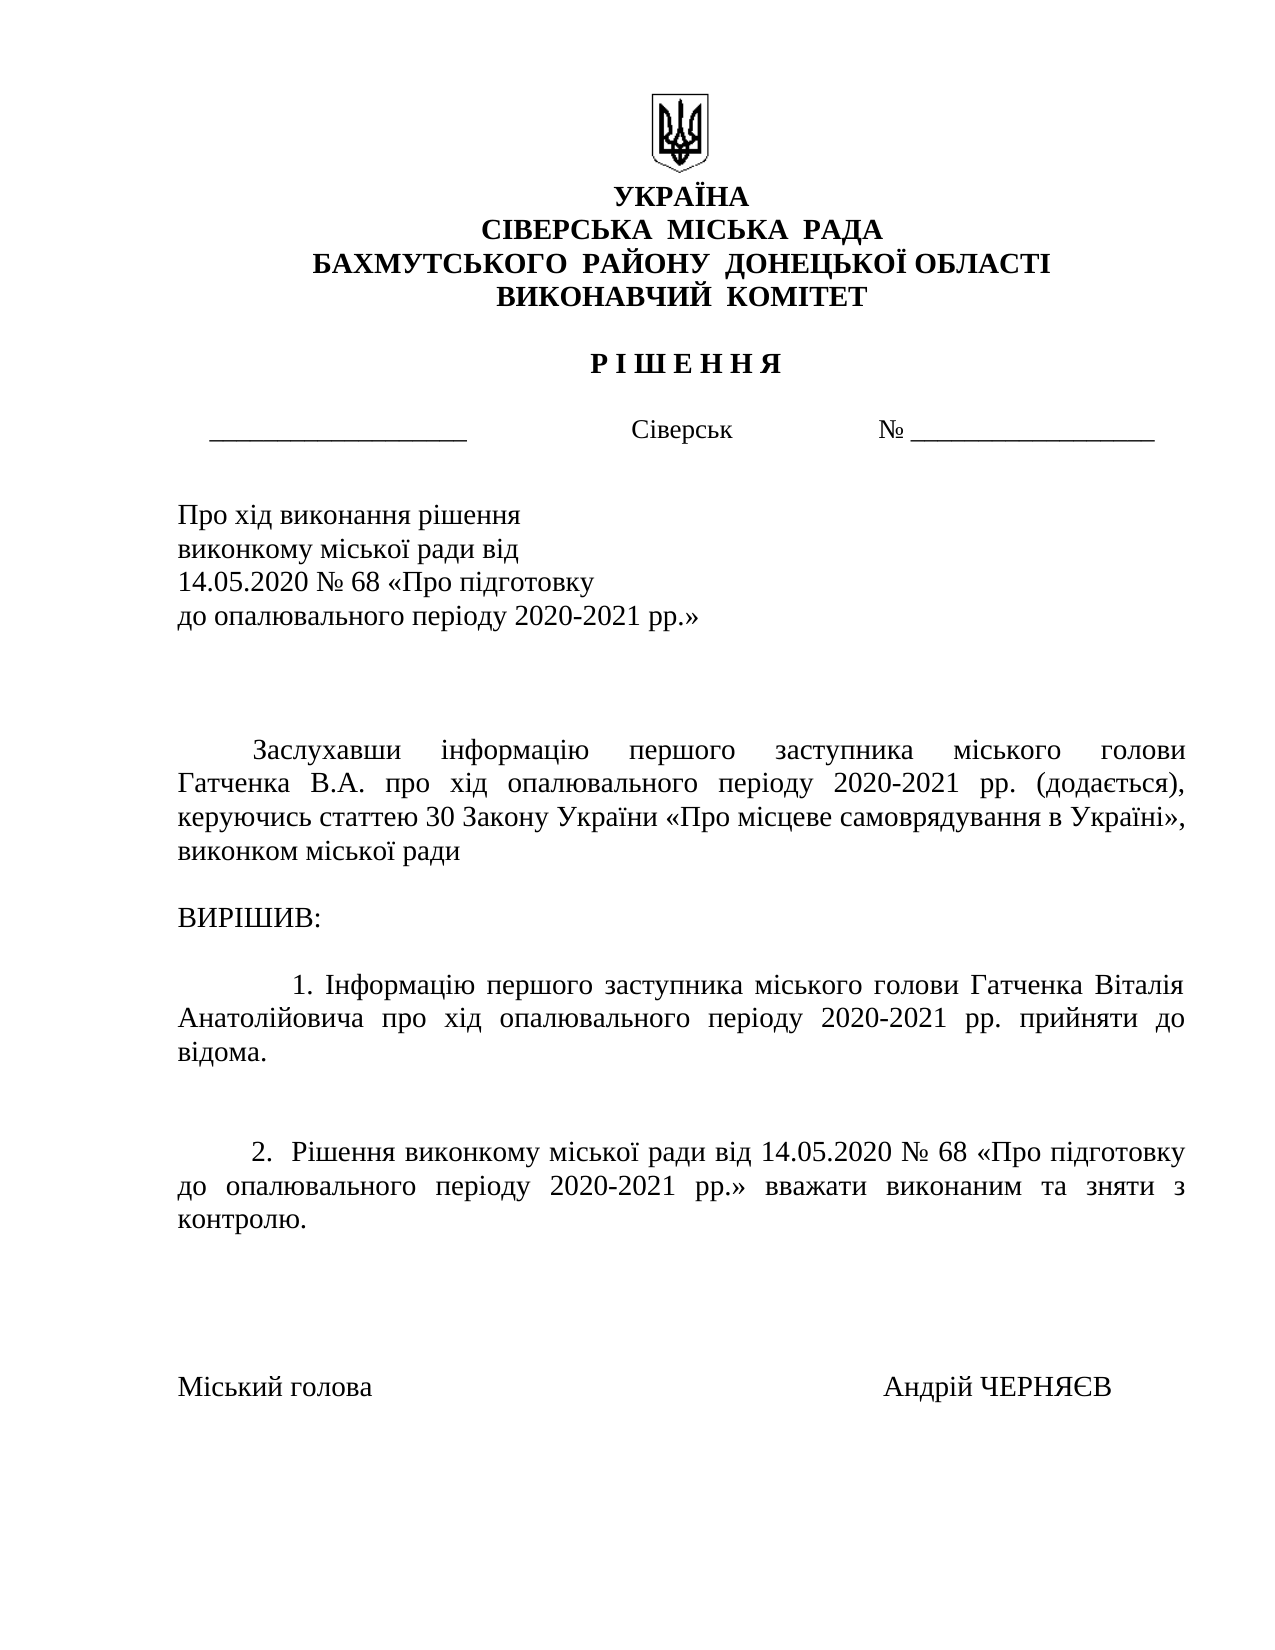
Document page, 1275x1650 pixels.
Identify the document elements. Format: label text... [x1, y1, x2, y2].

table_header Сіверськ [521, 414, 843, 444]
text СІВЕРСЬКА МІСЬКА РАДА [177, 212, 1186, 246]
text Заслухавши інформацію першого заступника міського голови Гатченка В.А. про хід опалювального періоду 2020-2021 рр. (додається), керуючись статтею 30 Закону України «Про місцеве самоврядування в Україні», виконком міської ради [177, 732, 1186, 866]
text Міський голова Андрій ЧЕРНЯЄВ [177, 1369, 1186, 1403]
text 14.05.2020 № 68 «Про підготовку [177, 564, 1186, 598]
text 2. Рішення виконкому міської ради від 14.05.2020 № 68 «Про підготовку до опалювального періоду 2020-2021 рр.» вважати виконаним та зняти з контролю. [177, 1134, 1186, 1235]
text 1. Інформацію першого заступника міського голови Гатченка Віталія Анатолійовича про хід опалювального періоду 2020-2021 рр. прийняти до відома. [177, 967, 1186, 1067]
text виконкому міської ради від [177, 531, 1186, 564]
text Р І Ш Е Н Н Я [177, 346, 1186, 380]
text ВИКОНАВЧИЙ КОМІТЕТ [177, 279, 1186, 313]
text ВИРІШИВ: [177, 900, 1186, 933]
text БАХМУТСЬКОГО РАЙОНУ ДОНЕЦЬКОЇ ОБЛАСТІ [177, 246, 1186, 279]
text УКРАЇНА [176, 179, 1186, 212]
table_header ___________________ [198, 414, 521, 444]
text Про хід виконання рішення [177, 497, 1186, 531]
table_header № __________________ [843, 414, 1166, 444]
text до опалювального періоду 2020-2021 рр.» [177, 598, 1186, 631]
